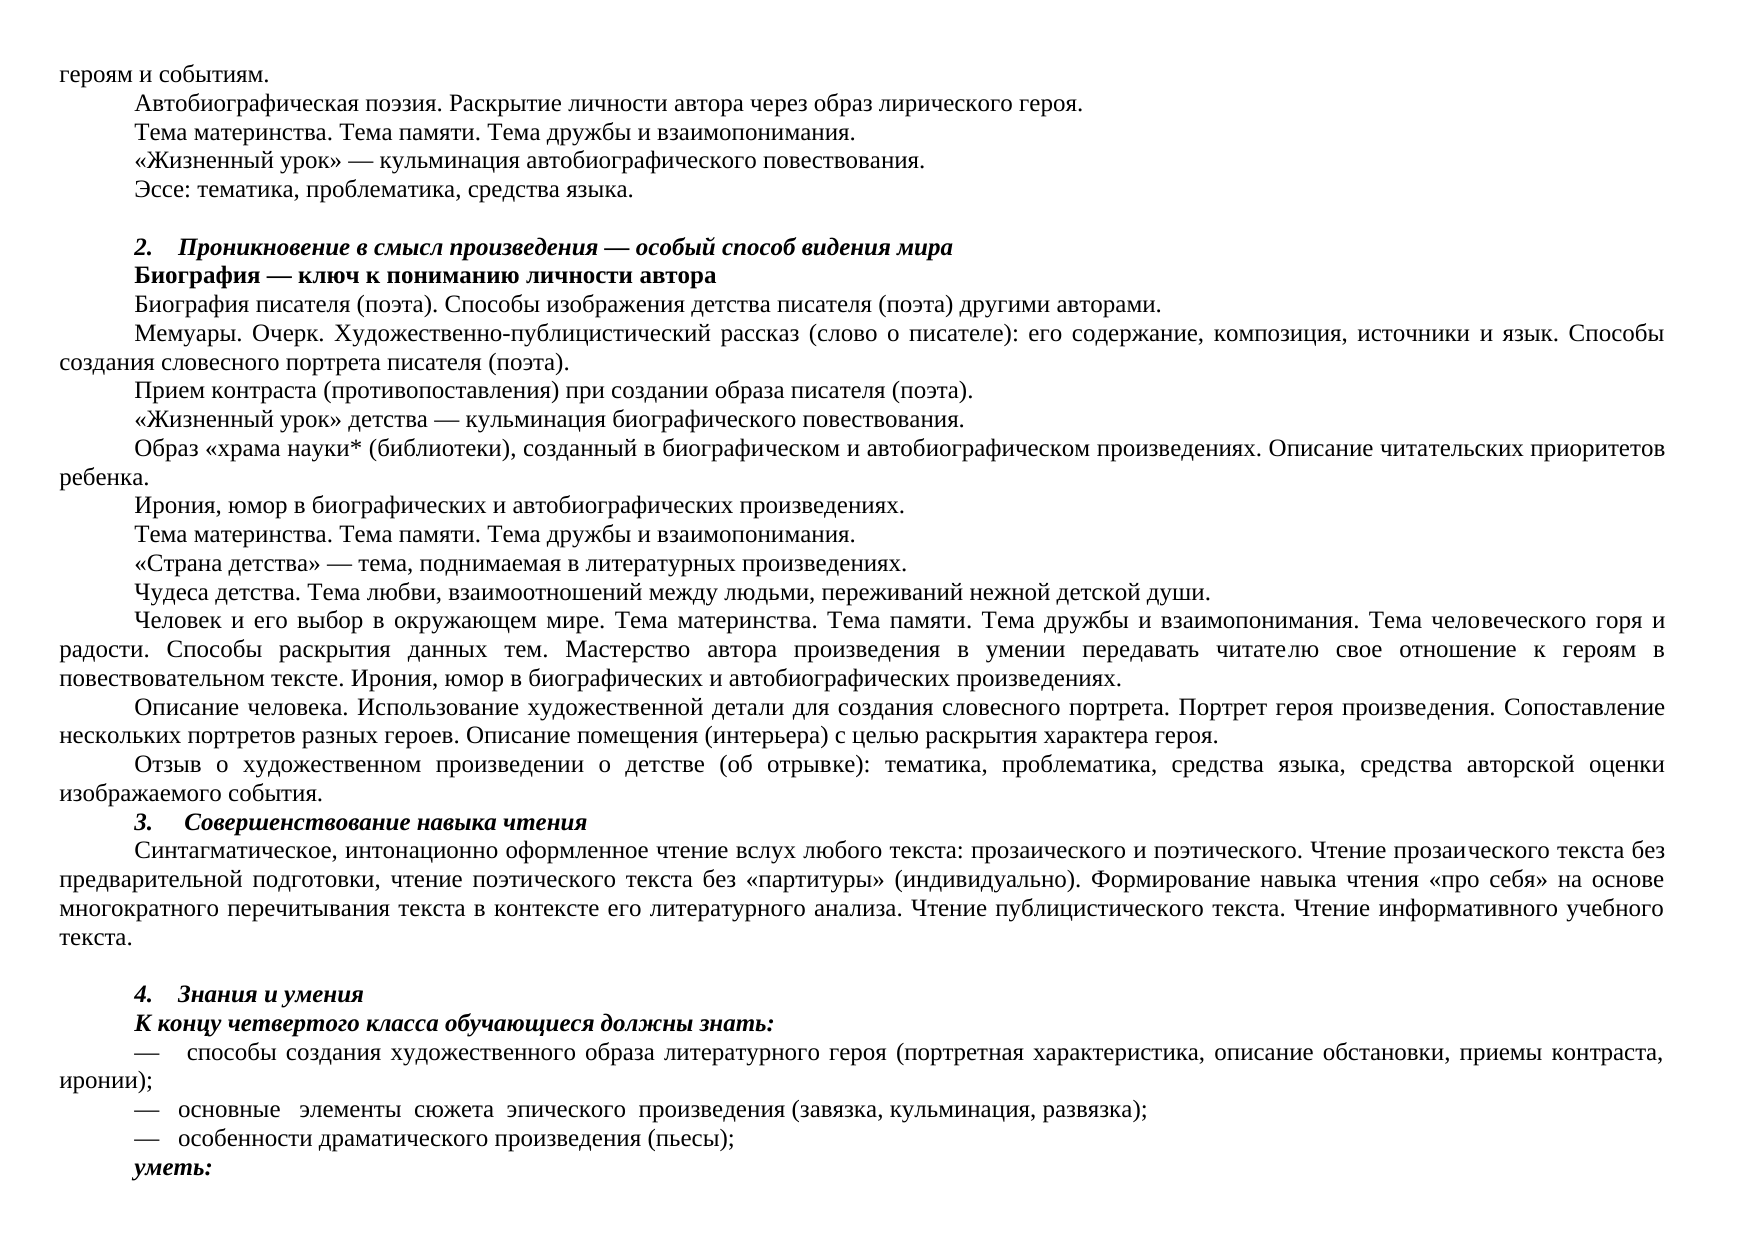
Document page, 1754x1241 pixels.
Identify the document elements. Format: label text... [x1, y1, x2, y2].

text Человек и его выбор в окружающем мире. Тема материнства. Тема памяти. Тема дружбы и взаимопонимания. Тема человеческого горя и радости. Способы раскрытия данных тем. Мастерство автора произведения в умении передавать читателю свое отношение к героям в повествовательном тексте. Ирония, юмор в биографических и автобиографических произведениях. [59, 605, 1665, 692]
text уметь: [59, 1152, 1665, 1180]
text 4. Знания и умения [59, 979, 1665, 1008]
text Синтагматическое, интонационно оформленное чтение вслух любого текста: прозаического и поэтического. Чтение прозаического текста без предварительной подготовки, чтение поэтического текста без «партитуры» (индивидуально). Формирование навыка чтения «про себя» на основе многократного перечитывания текста в контексте его литературного анализа. Чтение публицистического текста. Чтение информативного учебного текста. [59, 835, 1665, 950]
text Биография писателя (поэта). Способы изображения детства писателя (поэта) другими авторами. [59, 289, 1665, 318]
text Эссе: тематика, проблематика, средства языка. [59, 174, 1665, 203]
text Описание человека. Использование художественной детали для создания словесного портрета. Портрет героя произведения. Сопоставление нескольких портретов разных героев. Описание помещения (интерьера) с целью раскрытия характера героя. [59, 692, 1665, 749]
text — основные элементы сюжета эпического произведения (завязка, кульминация, развязка); [59, 1094, 1665, 1123]
text Тема материнства. Тема памяти. Тема дружбы и взаимопонимания. [59, 117, 1665, 145]
text «Жизненный урок» детства — кульминация биографического повествования. [59, 404, 1665, 433]
text — способы создания художественного образа литературного героя (портретная характеристика, описание обстановки, приемы контраста, иронии); [59, 1037, 1665, 1094]
text Чудеса детства. Тема любви, взаимоотношений между людьми, переживаний нежной детской души. [59, 577, 1665, 605]
text Ирония, юмор в биографических и автобиографических произведениях. [59, 490, 1665, 519]
text Биография — ключ к пониманию личности автора [59, 260, 1665, 289]
text К концу четвертого класса обучающиеся должны знать: [59, 1008, 1665, 1037]
text Тема материнства. Тема памяти. Тема дружбы и взаимопонимания. [59, 519, 1665, 548]
text Мемуары. Очерк. Художественно-публицистический рассказ (слово о писателе): его содержание, композиция, источники и язык. Способы создания словесного портрета писателя (поэта). [59, 318, 1665, 375]
text 2. Проникновение в смысл произведения — особый способ видения мира [59, 232, 1665, 260]
text 3. Совершенствование навыка чтения [59, 807, 1665, 835]
text «Жизненный урок» — кульминация автобиографического повествования. [59, 145, 1665, 174]
text «Страна детства» — тема, поднимаемая в литературных произведениях. [59, 548, 1665, 577]
text — особенности драматического произведения (пьесы); [59, 1123, 1665, 1152]
text Автобиографическая поэзия. Раскрытие личности автора через образ лирического героя. [59, 88, 1665, 117]
text Прием контраста (противопоставления) при создании образа писателя (поэта). [59, 375, 1665, 404]
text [59, 59, 1665, 88]
text Отзыв о художественном произведении о детстве (об отрывке): тематика, проблематика, средства языка, средства авторской оценки изображаемого события. [59, 749, 1665, 807]
text Образ «храма науки* (библиотеки), созданный в биографическом и автобиографическом произведениях. Описание читательских приоритетов ребенка. [59, 433, 1665, 490]
